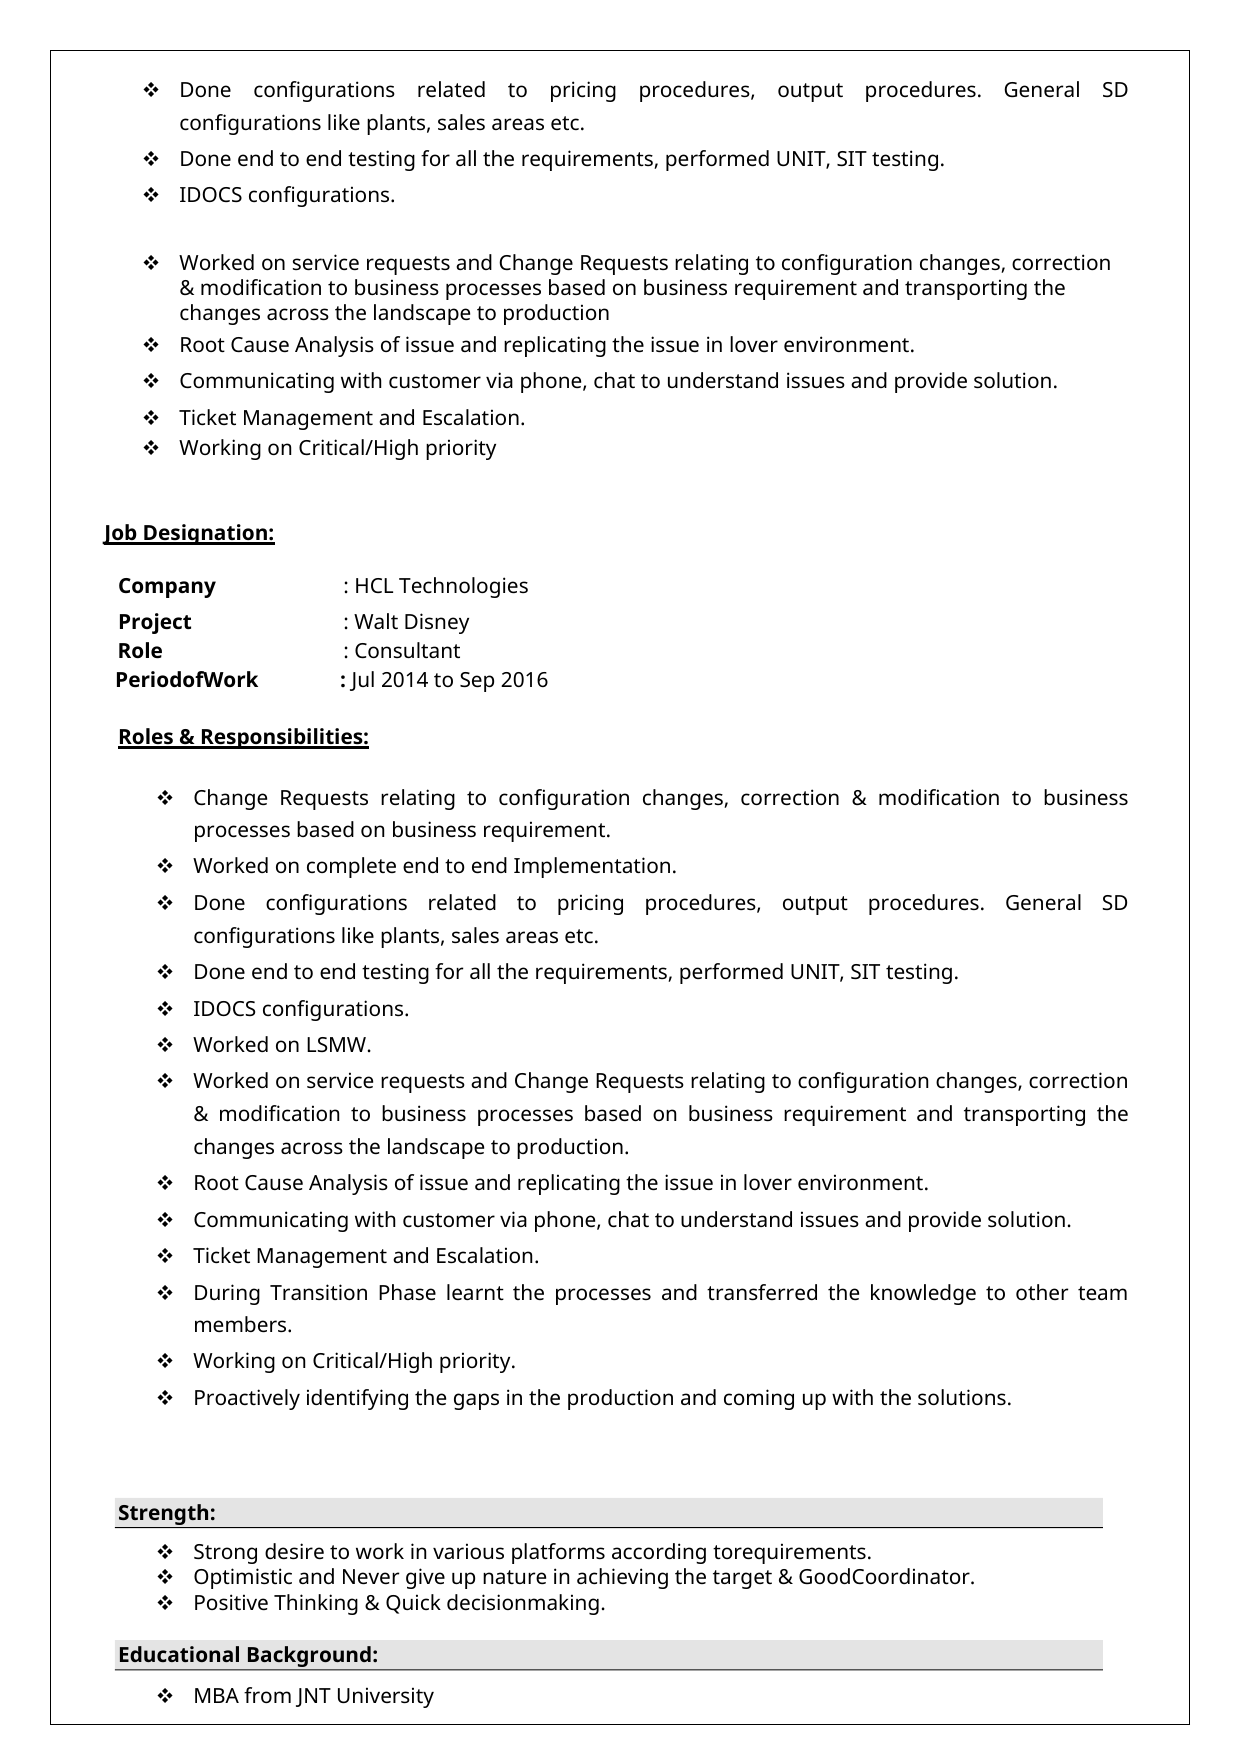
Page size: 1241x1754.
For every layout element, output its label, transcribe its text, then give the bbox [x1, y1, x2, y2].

list IDOCS configurations. [156, 994, 1130, 1022]
list Working on Critical/High priority. [156, 1347, 1130, 1375]
text PeriodofWork : Jul 2014 to Sep 2016 [104, 665, 1130, 693]
list Optimistic and Never give up nature in achieving the target & GoodCoordinator. [156, 1564, 1130, 1590]
list Root Cause Analysis of issue and replicating the issue in lover environment. [156, 1168, 1130, 1197]
list Working on Critical/High priority [142, 435, 1130, 461]
list Ticket Management and Escalation. [142, 403, 1130, 431]
text Company : HCL Technologies [118, 573, 1130, 598]
list Worked on LSMW. [156, 1030, 1130, 1058]
list MBA from JNT University [156, 1648, 1130, 1710]
list During Transition Phase learnt the processes and transferred the knowledge to other team members. [156, 1278, 1130, 1339]
subtitle Roles & Responsibilities: [118, 722, 1130, 750]
list Done configurations related to pricing procedures, output procedures. General SD configurations like plants, sales areas etc. [156, 888, 1130, 949]
list Ticket Management and Escalation. [156, 1241, 1130, 1269]
list Positive Thinking & Quick decisionmaking. [156, 1590, 1130, 1615]
list Proactively identifying the gaps in the production and coming up with the solutions. [156, 1383, 1130, 1412]
list Strong desire to work in various platforms according torequirements. [156, 1506, 1130, 1564]
list Done end to end testing for all the requirements, performed UNIT, SIT testing. [142, 144, 1130, 172]
list Worked on complete end to end Implementation. [156, 852, 1130, 880]
list Worked on service requests and Change Requests relating to configuration changes, correction & modification to business processes based on business requirement and transporting the changes across the landscape to production. [156, 1067, 1130, 1160]
list Worked on service requests and Change Requests relating to configuration changes, correction & modification to business processes based on business requirement and transporting the changes across the landscape to production [142, 250, 1130, 326]
list Communicating with customer via phone, chat to understand issues and provide solution. [142, 366, 1130, 395]
list Done configurations related to pricing procedures, output procedures. General SD configurations like plants, sales areas etc. [142, 75, 1130, 136]
text Role : Consultant [117, 634, 1130, 664]
list IDOCS configurations. [142, 181, 1130, 209]
list Communicating with customer via phone, chat to understand issues and provide solution. [156, 1205, 1130, 1233]
list Done end to end testing for all the requirements, performed UNIT, SIT testing. [156, 957, 1130, 986]
list Root Cause Analysis of issue and replicating the issue in lover environment. [142, 330, 1130, 358]
text Job Designation: [104, 518, 1130, 546]
text Project : Walt Disney [118, 609, 1130, 634]
list Change Requests relating to configuration changes, correction & modification to business processes based on business requirement. [156, 783, 1130, 844]
